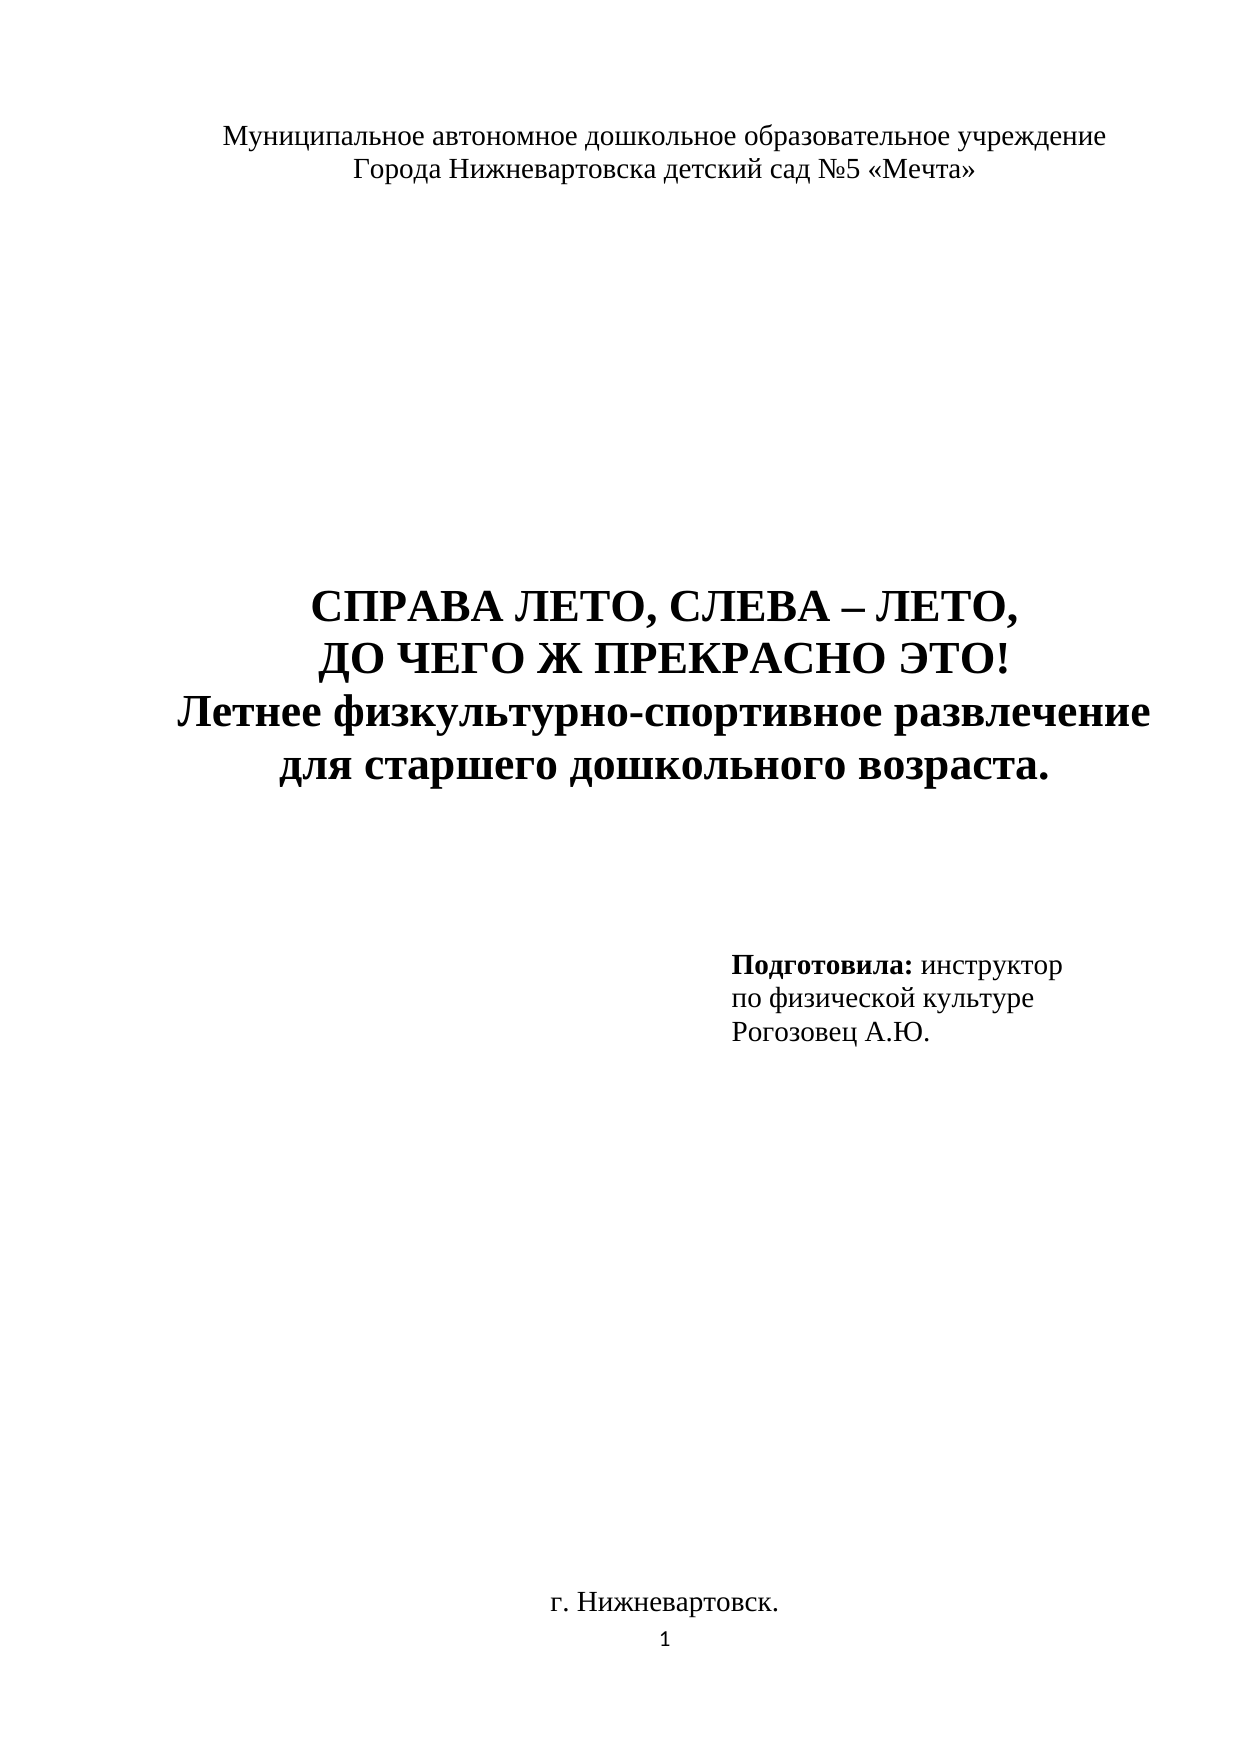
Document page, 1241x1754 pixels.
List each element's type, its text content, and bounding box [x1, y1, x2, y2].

text СПРАВА ЛЕТО, СЛЕВА – ЛЕТО, [177, 578, 1152, 631]
text для старшего дошкольного возраста. [177, 736, 1152, 789]
text ДО ЧЕГО Ж ПРЕКРАСНО ЭТО! [177, 631, 1152, 683]
text Летнее физкультурно-спортивное развлечение [177, 683, 1152, 736]
text г. Нижневартовск. [177, 1584, 1152, 1618]
text Подготовила: инструктор [177, 947, 1152, 981]
text Города Нижневартовска детский сад №5 «Мечта» [177, 152, 1152, 185]
text Рогозовец А.Ю. [177, 1014, 1152, 1048]
text по физической культуре [177, 981, 1152, 1014]
text Муниципальное автономное дошкольное образовательное учреждение [177, 118, 1152, 152]
